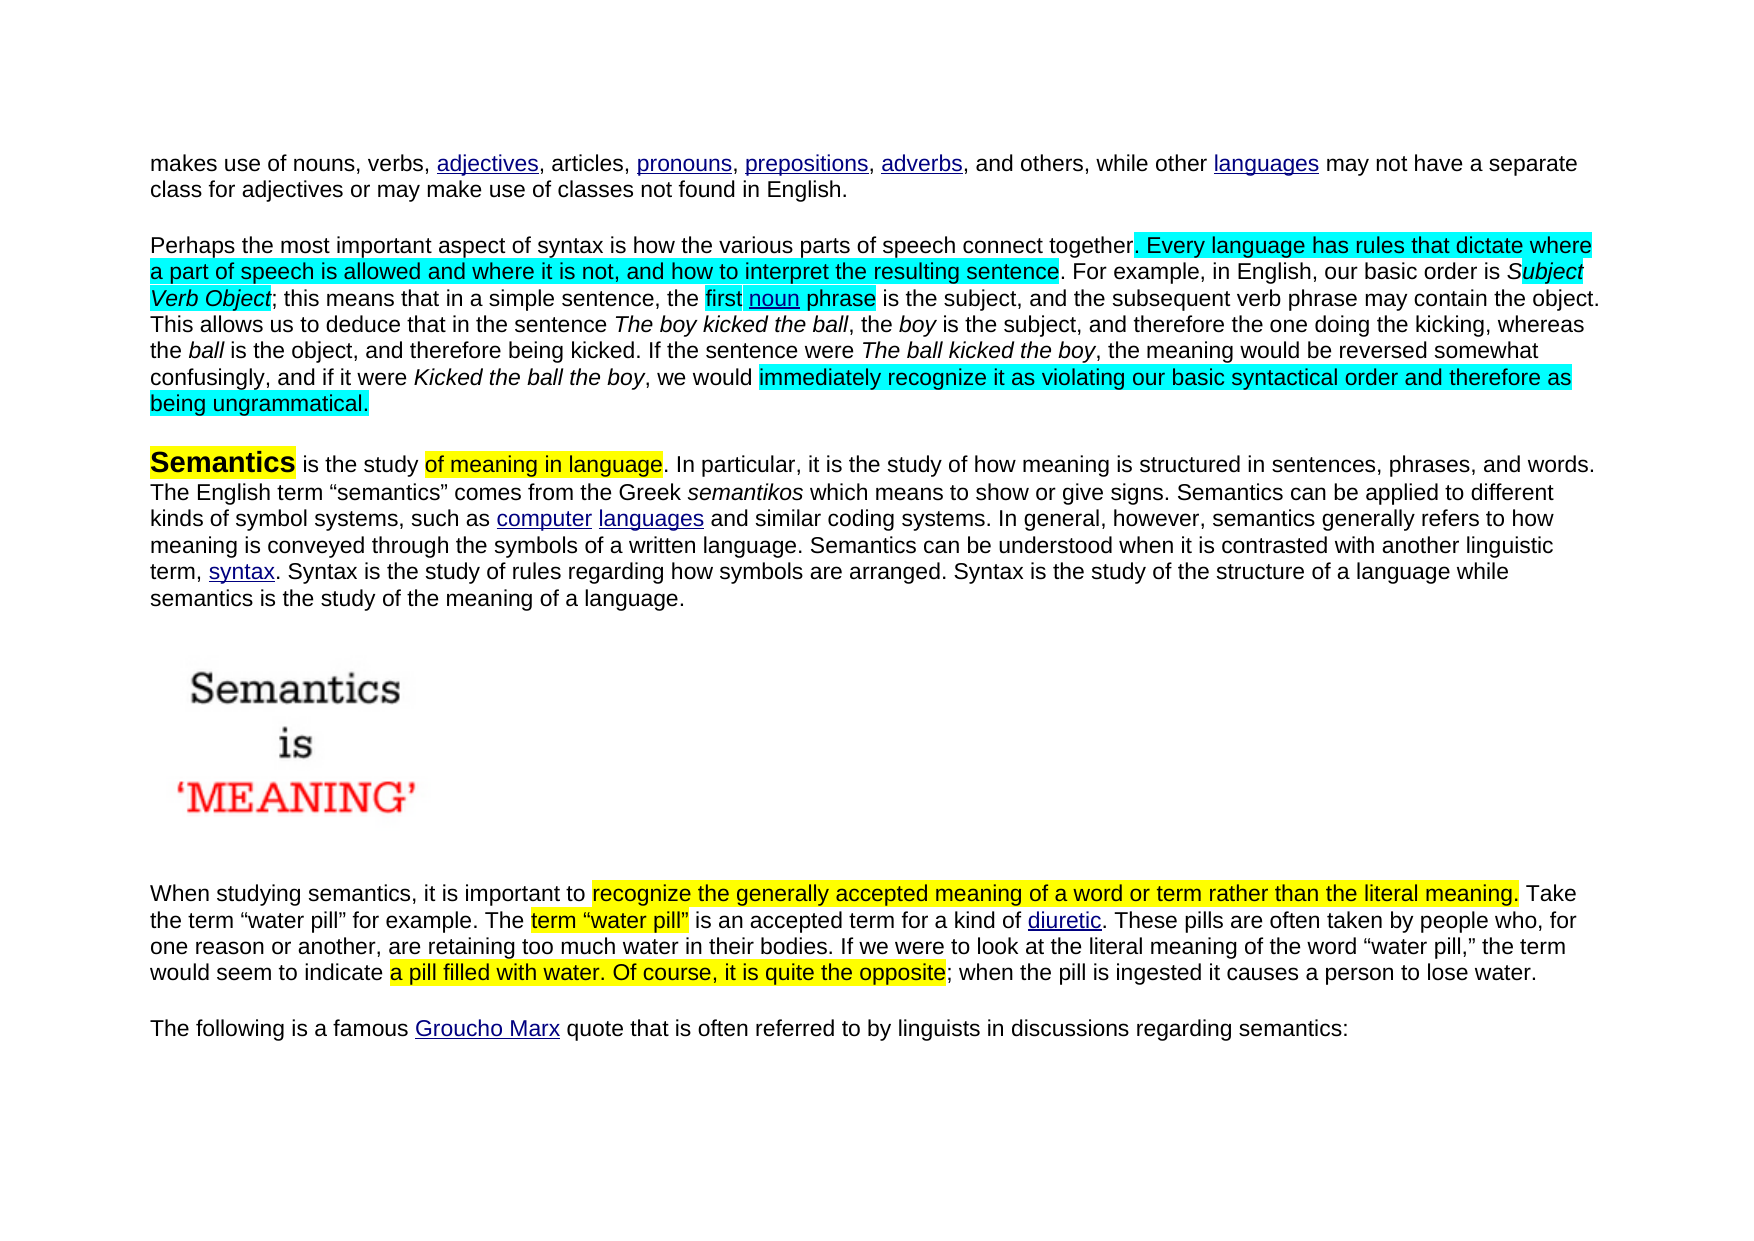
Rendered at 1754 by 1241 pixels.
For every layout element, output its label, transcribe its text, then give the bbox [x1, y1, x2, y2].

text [150, 150, 1604, 203]
text Perhaps the most important aspect of syntax is how the various parts of speech connect together. Every language has rules that dictate where a part of speech is allowed and where it is not, and how to interpret the resulting sentence. For example, in English, our basic order is Subject Verb Object; this means that in a simple sentence, the first noun phrase is the subject, and the subsequent verb phrase may contain the object. This allows us to deduce that in the sentence The boy kicked the ball, the boy is the subject, and therefore the one doing the kicking, whereas the ball is the object, and therefore being kicked. If the sentence were The ball kicked the boy, the meaning would be reversed somewhat confusingly, and if it were Kicked the ball the boy, we would immediately recognize it as violating our basic syntactical order and therefore as being ungrammatical. [150, 232, 1604, 416]
text The following is a famous Groucho Marx quote that is often referred to by linguists in discussions regarding semantics: [150, 1015, 1604, 1041]
text When studying semantics, it is important to recognize the generally accepted meaning of a word or term rather than the literal meaning. Take the term “water pill” for example. The term “water pill” is an accepted term for a kind of diuretic. These pills are often taken by people who, for one reason or another, are retaining too much water in their bodies. If we were to look at the literal meaning of the word “water pill,” the term would seem to indicate a pill filled with water. Of course, it is quite the opposite; when the pill is ingested it causes a person to lose water. [150, 880, 1604, 986]
text Semantics is the study of meaning in language. In particular, it is the study of how meaning is structured in sentences, phrases, and words. The English term “semantics” comes from the Greek semantikos which means to show or give signs. Semantics can be applied to different kinds of symbol systems, such as computer languages and similar coding systems. In general, however, semantics generally refers to how meaning is conveyed through the symbols of a written language. Semantics can be understood when it is contrasted with another linguistic term, syntax. Syntax is the study of rules regarding how symbols are arranged. Syntax is the study of the structure of a language while semantics is the study of the meaning of a language. [150, 446, 1604, 611]
picture [150, 640, 445, 851]
